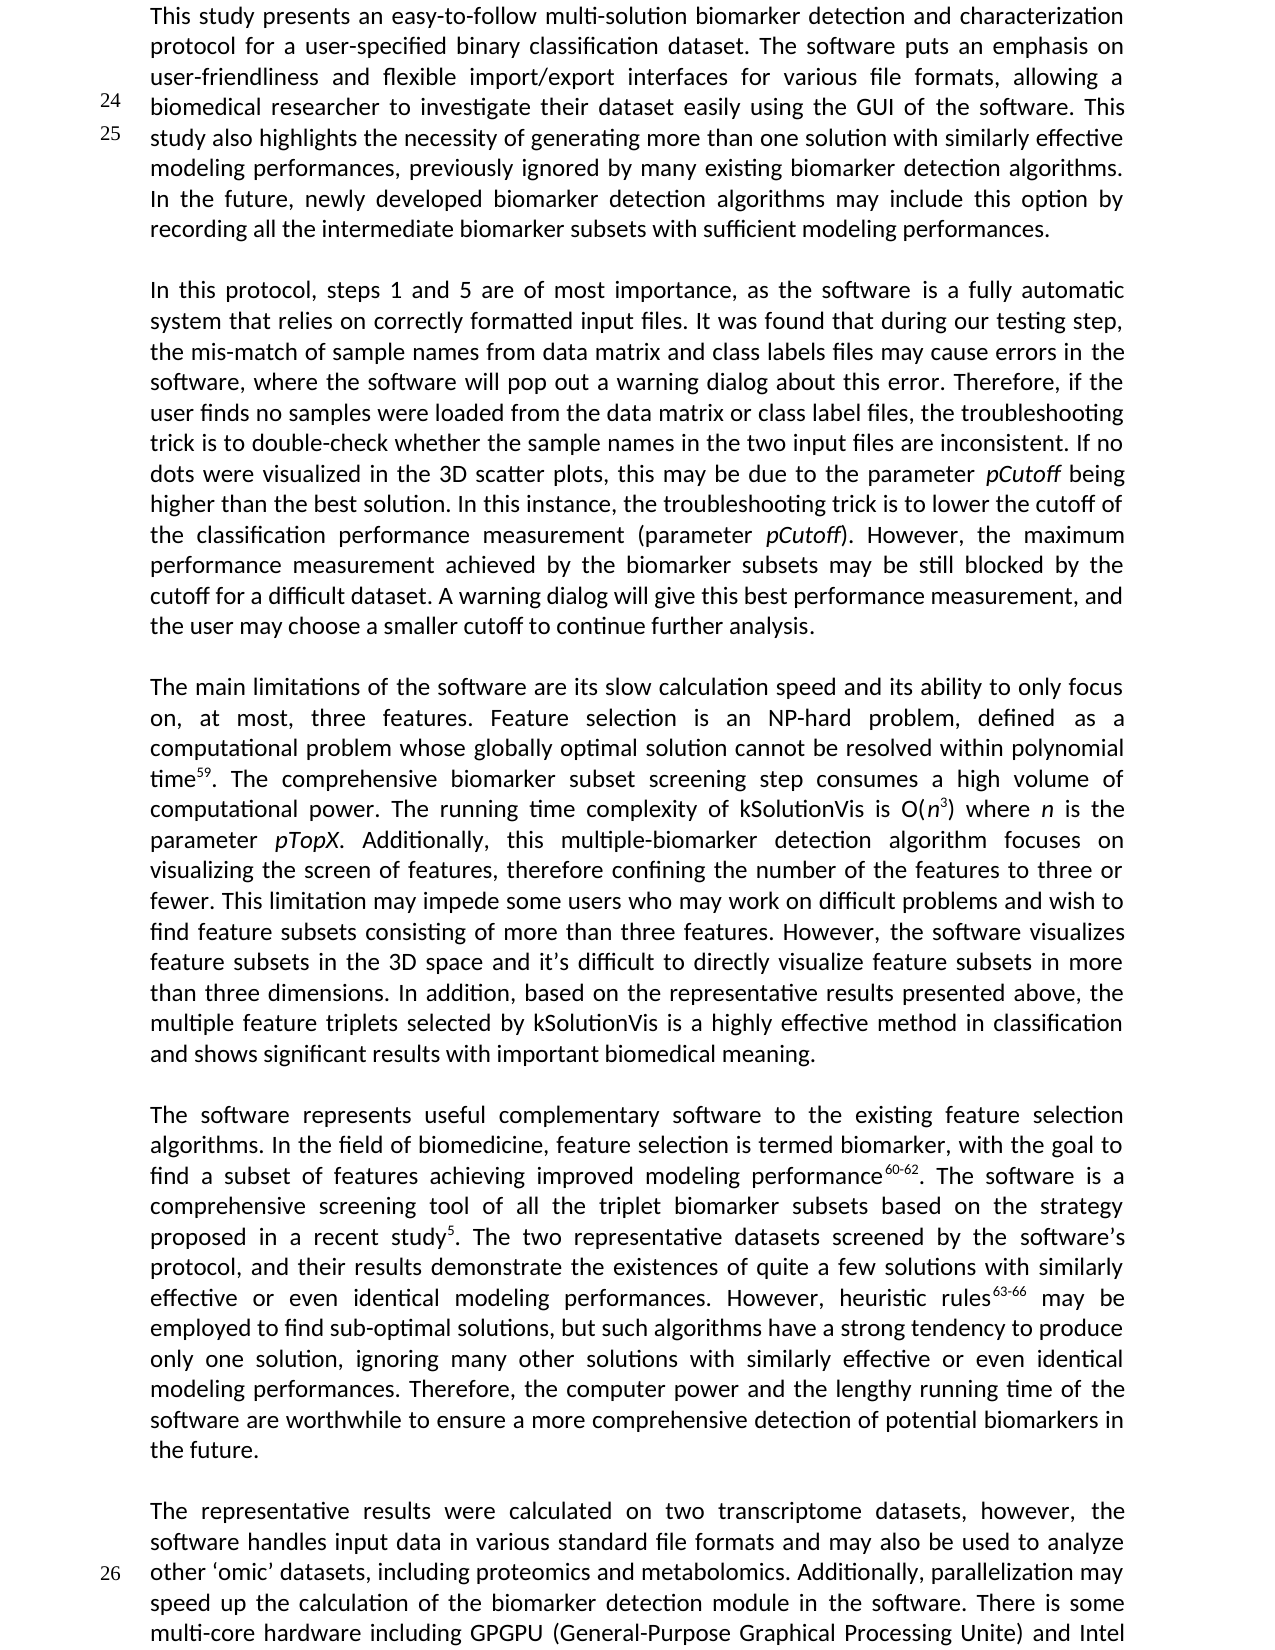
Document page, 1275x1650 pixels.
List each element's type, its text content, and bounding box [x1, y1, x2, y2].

text The software represents useful complementary software to the existing feature selection algorithms. In the field of biomedicine, feature selection is termed biomarker, with the goal to find a subset of features achieving improved modeling performance60-62. The software is a comprehensive screening tool of all the triplet biomarker subsets based on the strategy proposed in a recent study5. The two representative datasets screened by the software’s protocol, and their results demonstrate the existences of quite a few solutions with similarly effective or even identical modeling performances. However, heuristic rules63-66 may be employed to find sub-optimal solutions, but such algorithms have a strong tendency to produce only one solution, ignoring many other solutions with similarly effective or even identical modeling performances. Therefore, the computer power and the lengthy running time of the software are worthwhile to ensure a more comprehensive detection of potential biomarkers in the future. [150, 1099, 1125, 1465]
text The representative results were calculated on two transcriptome datasets, however, the software handles input data in various standard file formats and may also be used to analyze other ‘omic’ datasets, including proteomics and metabolomics. Additionally, parallelization may speed up the calculation of the biomarker detection module in the software. There is some multi-core hardware including GPGPU (General-Purpose Graphical Processing Unite) and Intel Xeon Phi processors available for this purpose. However, these technologies require different coding strategies and will be considered in the next version of the software. [150, 1496, 1125, 1650]
text This study presents an easy-to-follow multi-solution biomarker detection and characterization protocol for a user-specified binary classification dataset. The software puts an emphasis on user-friendliness and flexible import/export interfaces for various file formats, allowing a biomedical researcher to investigate their dataset easily using the GUI of the software. This study also highlights the necessity of generating more than one solution with similarly effective modeling performances, previously ignored by many existing biomarker detection algorithms. In the future, newly developed biomarker detection algorithms may include this option by recording all the intermediate biomarker subsets with sufficient modeling performances. [150, 0, 1125, 244]
text In this protocol, steps 1 and 5 are of most importance, as the software is a fully automatic system that relies on correctly formatted input files. It was found that during our testing step, the mis-match of sample names from data matrix and class labels files may cause errors in the software, where the software will pop out a warning dialog about this error. Therefore, if the user finds no samples were loaded from the data matrix or class label files, the troubleshooting trick is to double-check whether the sample names in the two input files are inconsistent. If no dots were visualized in the 3D scatter plots, this may be due to the parameter pCutoff being higher than the best solution. In this instance, the troubleshooting trick is to lower the cutoff of the classification performance measurement (parameter pCutoff). However, the maximum performance measurement achieved by the biomarker subsets may be still blocked by the cutoff for a difficult dataset. A warning dialog will give this best performance measurement, and the user may choose a smaller cutoff to continue further analysis. [150, 275, 1125, 641]
text The main limitations of the software are its slow calculation speed and its ability to only focus on, at most, three features. Feature selection is an NP-hard problem, defined as a computational problem whose globally optimal solution cannot be resolved within polynomial time59. The comprehensive biomarker subset screening step consumes a high volume of computational power. The running time complexity of kSolutionVis is O(n3) where n is the parameter pTopX. Additionally, this multiple-biomarker detection algorithm focuses on visualizing the screen of features, therefore confining the number of the features to three or fewer. This limitation may impede some users who may work on difficult problems and wish to find feature subsets consisting of more than three features. However, the software visualizes feature subsets in the 3D space and it’s difficult to directly visualize feature subsets in more than three dimensions. In addition, based on the representative results presented above, the multiple feature triplets selected by kSolutionVis is a highly effective method in classification and shows significant results with important biomedical meaning. [150, 671, 1125, 1068]
